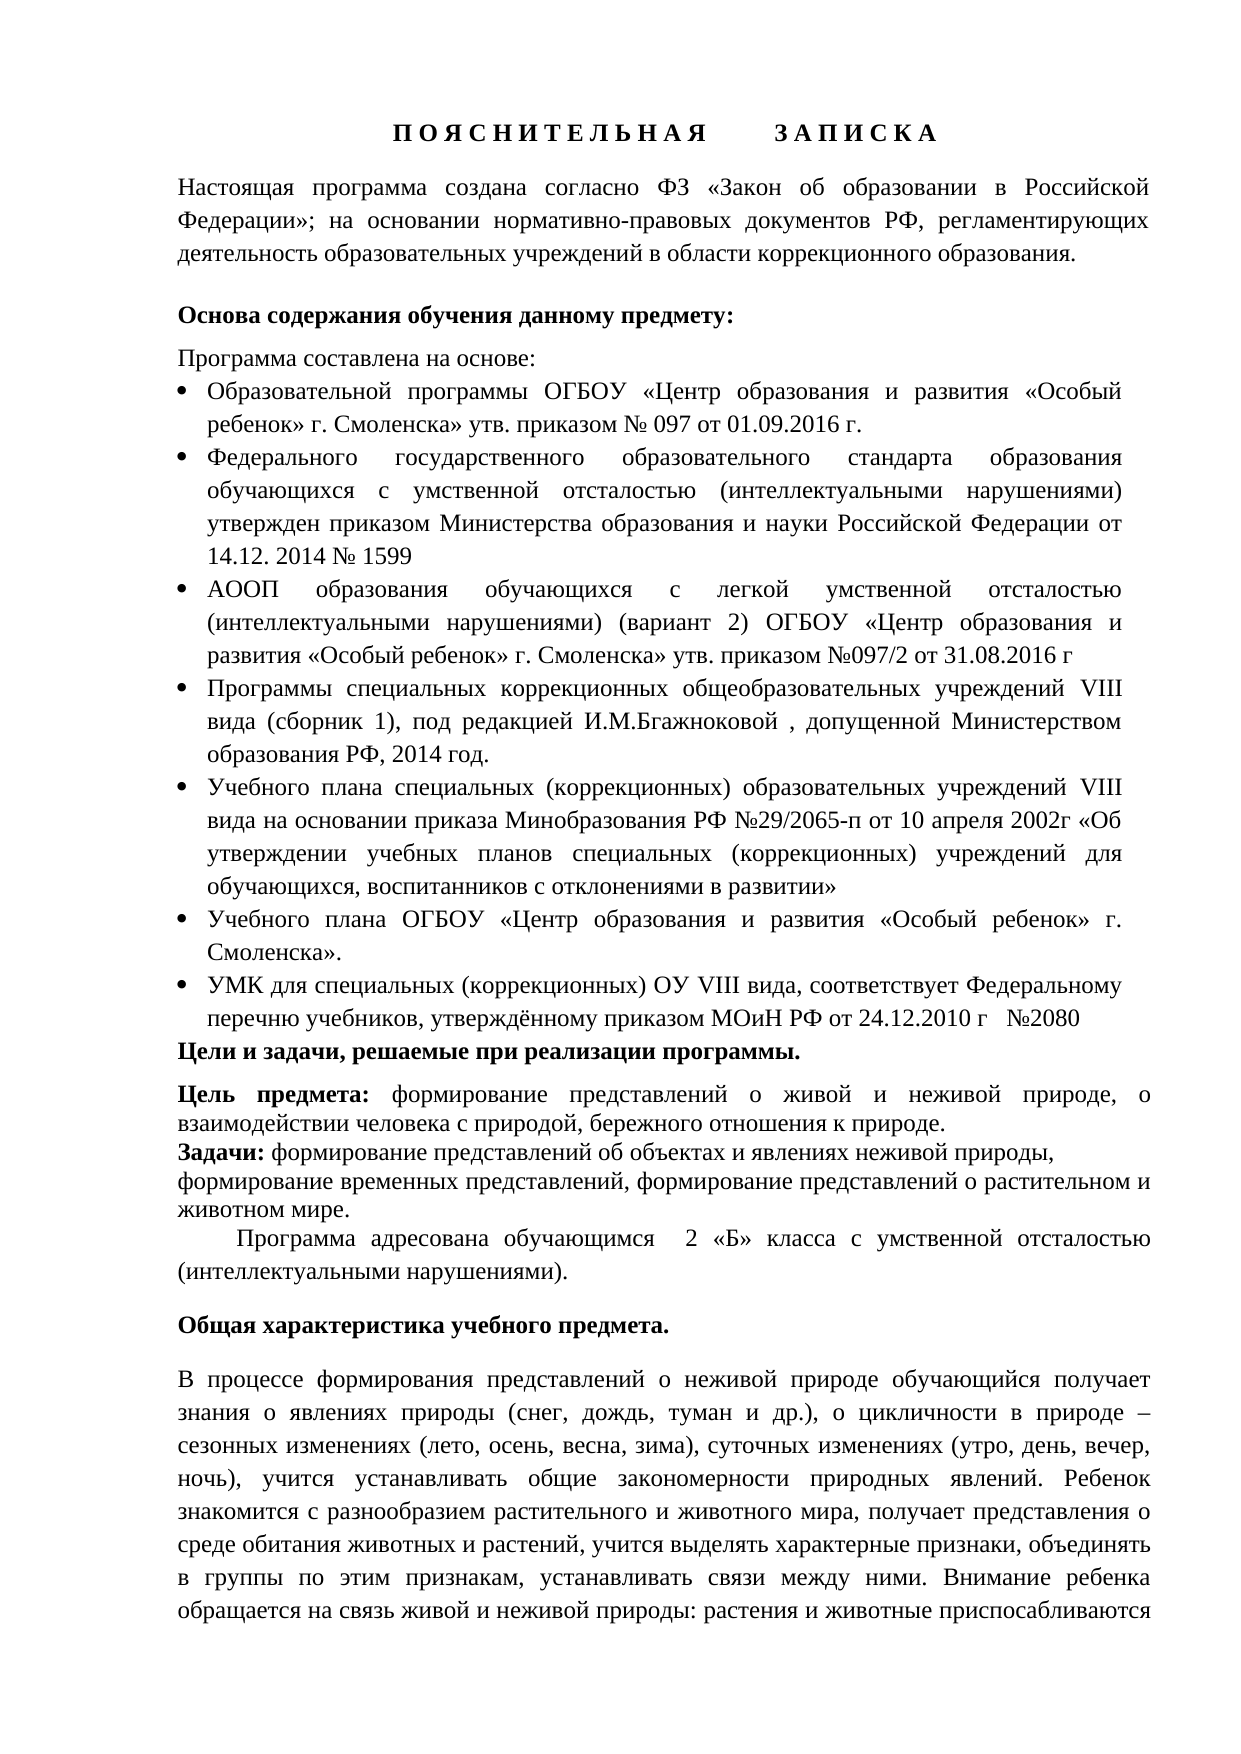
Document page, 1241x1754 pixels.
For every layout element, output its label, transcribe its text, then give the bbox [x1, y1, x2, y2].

list Программы специальных коррекционных общеобразовательных учреждений VIII вида (сборник 1), под редакцией И.М.Бгажноковой , допущенной Министерством образования РФ, 2014 год. [177, 673, 1123, 768]
list УМК для специальных (коррекционных) ОУ VIII вида, соответствует Федеральному перечню учебников, утверждённому приказом МОиН РФ от 24.12.2010 г №2080 [177, 970, 1123, 1032]
list АООП образования обучающихся с легкой умственной отсталостью (интеллектуальными нарушениями) (вариант 2) ОГБОУ «Центр образования и развития «Особый ребенок» г. Смоленска» утв. приказом №097/2 от 31.08.2016 г [177, 574, 1123, 669]
list Федерального государственного образовательного стандарта образования обучающихся с умственной отсталостью (интеллектуальными нарушениями) утвержден приказом Министерства образования и науки Российской Федерации от 14.12. 2014 № 1599 [177, 442, 1123, 570]
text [177, 1364, 1152, 1624]
text Программа адресована обучающимся 2 «Б» класса с умственной отсталостью (интеллектуальными нарушениями). [177, 1223, 1152, 1285]
text Цель предмета: формирование представлений о живой и неживой природе, о взаимодействии человека с природой, бережного отношения к природе. [177, 1079, 1152, 1137]
text Задачи: формирование представлений об объектах и явлениях неживой природы, [177, 1137, 1152, 1166]
text Общая характеристика учебного предмета. [177, 1310, 1152, 1339]
list Учебного плана специальных (коррекционных) образовательных учреждений VIII вида на основании приказа Минобразования РФ №29/2065-п от 10 апреля 2002г «Об утверждении учебных планов специальных (коррекционных) учреждений для обучающихся, воспитанников с отклонениями в развитии» [177, 772, 1123, 900]
text Настоящая программа создана согласно ФЗ «Закон об образовании в Российской Федерации»; на основании нормативно-правовых документов РФ, регламентирующих деятельность образовательных учреждений в области коррекционного образования. [177, 234, 1149, 267]
text Цели и задачи, решаемые при реализации программы. [177, 1036, 1152, 1065]
list Учебного плана ОГБОУ «Центр образования и развития «Особый ребенок» г. Смоленска». [177, 904, 1123, 966]
text П О Я С Н И Т Е Л Ь Н А Я З А П И С К А [177, 118, 1152, 147]
text формирование временных представлений, формирование представлений о растительном и животном мире. [177, 1166, 1152, 1223]
list Образовательной программы ОГБОУ «Центр образования и развития «Особый ребенок» г. Смоленска» утв. приказом № 097 от 01.09.2016 г. [177, 376, 1123, 438]
text Основа содержания обучения данному предмету: [177, 300, 1123, 328]
text Программа составлена на основе: [177, 343, 1123, 372]
